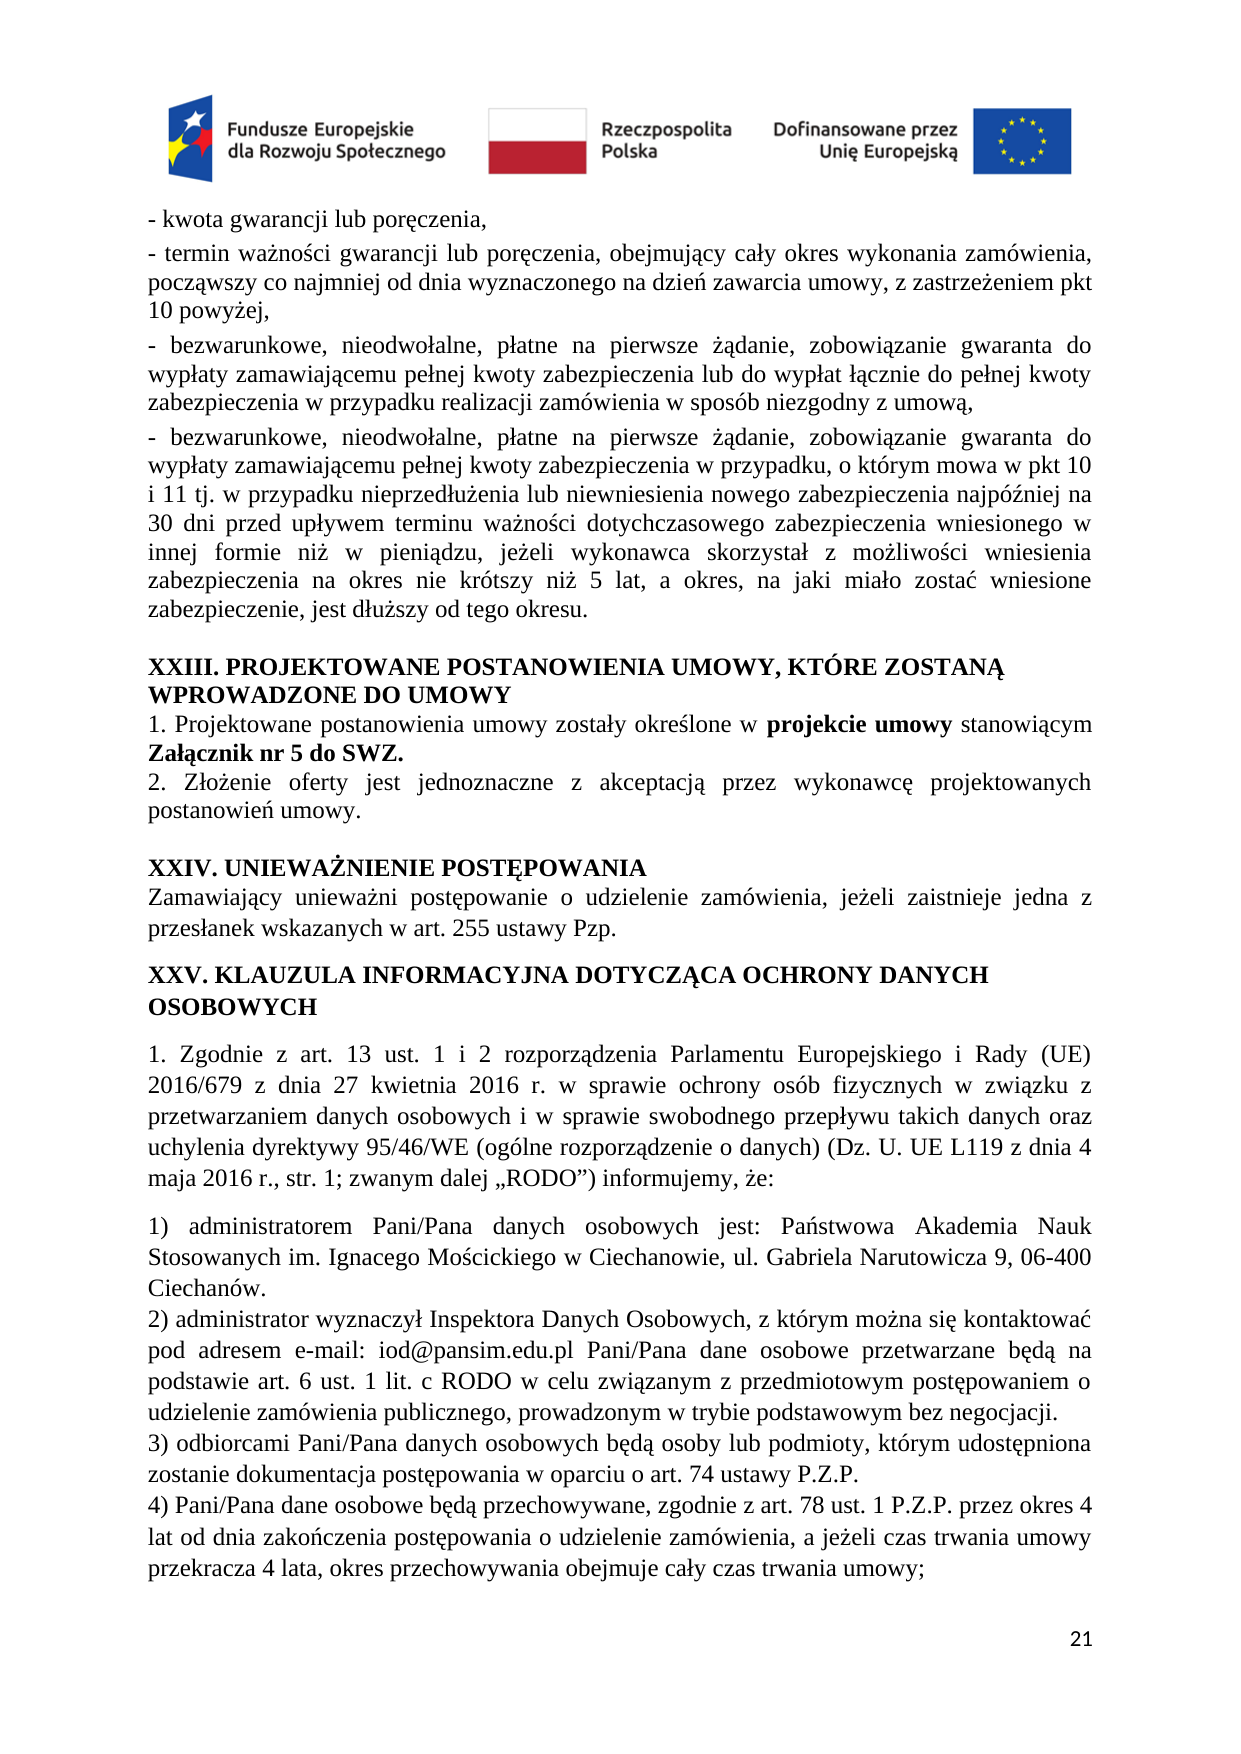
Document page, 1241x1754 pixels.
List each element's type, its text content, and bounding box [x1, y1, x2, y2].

text - bezwarunkowe, nieodwołalne, płatne na pierwsze żądanie, zobowiązanie gwaranta do wypłaty zamawiającemu pełnej kwoty zabezpieczenia w przypadku, o którym mowa w pkt 10 i 11 tj. w przypadku nieprzedłużenia lub niewniesienia nowego zabezpieczenia najpóźniej na 30 dni przed upływem terminu ważności dotychczasowego zabezpieczenia wniesionego w innej formie niż w pieniądzu, jeżeli wykonawca skorzystał z możliwości wniesienia zabezpieczenia na okres nie krótszy niż 5 lat, a okres, na jaki miało zostać wniesione zabezpieczenie, jest dłuższy od tego okresu. [148, 422, 1093, 623]
text - kwota gwarancji lub poręczenia, [148, 204, 1093, 232]
text 2. Złożenie oferty jest jednoznaczne z akceptacją przez wykonawcę projektowanych postanowień umowy. [148, 767, 1093, 824]
picture [147, 73, 1093, 204]
text - termin ważności gwarancji lub poręczenia, obejmujący cały okres wykonania zamówienia, począwszy co najmniej od dnia wyznaczonego na dzień zawarcia umowy, z zastrzeżeniem pkt 10 powyżej, [148, 238, 1093, 324]
text 3) odbiorcami Pani/Pana danych osobowych będą osoby lub podmioty, którym udostępniona zostanie dokumentacja postępowania w oparciu o art. 74 ustawy P.Z.P. [148, 1428, 1093, 1488]
text Zamawiający unieważni postępowanie o udzielenie zamówienia, jeżeli zaistnieje jedna z przesłanek wskazanych w art. 255 ustawy Pzp. [148, 882, 1093, 942]
text 1) administratorem Pani/Pana danych osobowych jest: Państwowa Akademia Nauk Stosowanych im. Ignacego Mościckiego w Ciechanowie, ul. Gabriela Narutowicza 9, 06-400 Ciechanów. [148, 1211, 1093, 1302]
text 1. Zgodnie z art. 13 ust. 1 i 2 rozporządzenia Parlamentu Europejskiego i Rady (UE) 2016/679 z dnia 27 kwietnia 2016 r. w sprawie ochrony osób fizycznych w związku z przetwarzaniem danych osobowych i w sprawie swobodnego przepływu takich danych oraz uchylenia dyrektywy 95/46/WE (ogólne rozporządzenie o danych) (Dz. U. UE L119 z dnia 4 maja 2016 r., str. 1; zwanym dalej „RODO”) informujemy, że: [148, 1039, 1093, 1192]
text XXV. KLAUZULA INFORMACYJNA DOTYCZĄCA OCHRONY DANYCH OSOBOWYCH [148, 961, 1093, 1020]
text XXIII. PROJEKTOWANE POSTANOWIENIA UMOWY, KTÓRE ZOSTANĄ WPROWADZONE DO UMOWY [148, 652, 1093, 709]
text 4) Pani/Pana dane osobowe będą przechowywane, zgodnie z art. 78 ust. 1 P.Z.P. przez okres 4 lat od dnia zakończenia postępowania o udzielenie zamówienia, a jeżeli czas trwania umowy przekracza 4 lata, okres przechowywania obejmuje cały czas trwania umowy; [148, 1491, 1093, 1581]
text XXIV. UNIEWAŻNIENIE POSTĘPOWANIA [148, 853, 1093, 882]
text 2) administrator wyznaczył Inspektora Danych Osobowych, z którym można się kontaktować pod adresem e-mail: iod@pansim.edu.pl Pani/Pana dane osobowe przetwarzane będą na podstawie art. 6 ust. 1 lit. c RODO w celu związanym z przedmiotowym postępowaniem o udzielenie zamówienia publicznego, prowadzonym w trybie podstawowym bez negocjacji. [148, 1304, 1093, 1426]
text 1. Projektowane postanowienia umowy zostały określone w projekcie umowy stanowiącym Załącznik nr 5 do SWZ. [148, 709, 1093, 767]
text - bezwarunkowe, nieodwołalne, płatne na pierwsze żądanie, zobowiązanie gwaranta do wypłaty zamawiającemu pełnej kwoty zabezpieczenia lub do wypłat łącznie do pełnej kwoty zabezpieczenia w przypadku realizacji zamówienia w sposób niezgodny z umową, [148, 330, 1093, 416]
